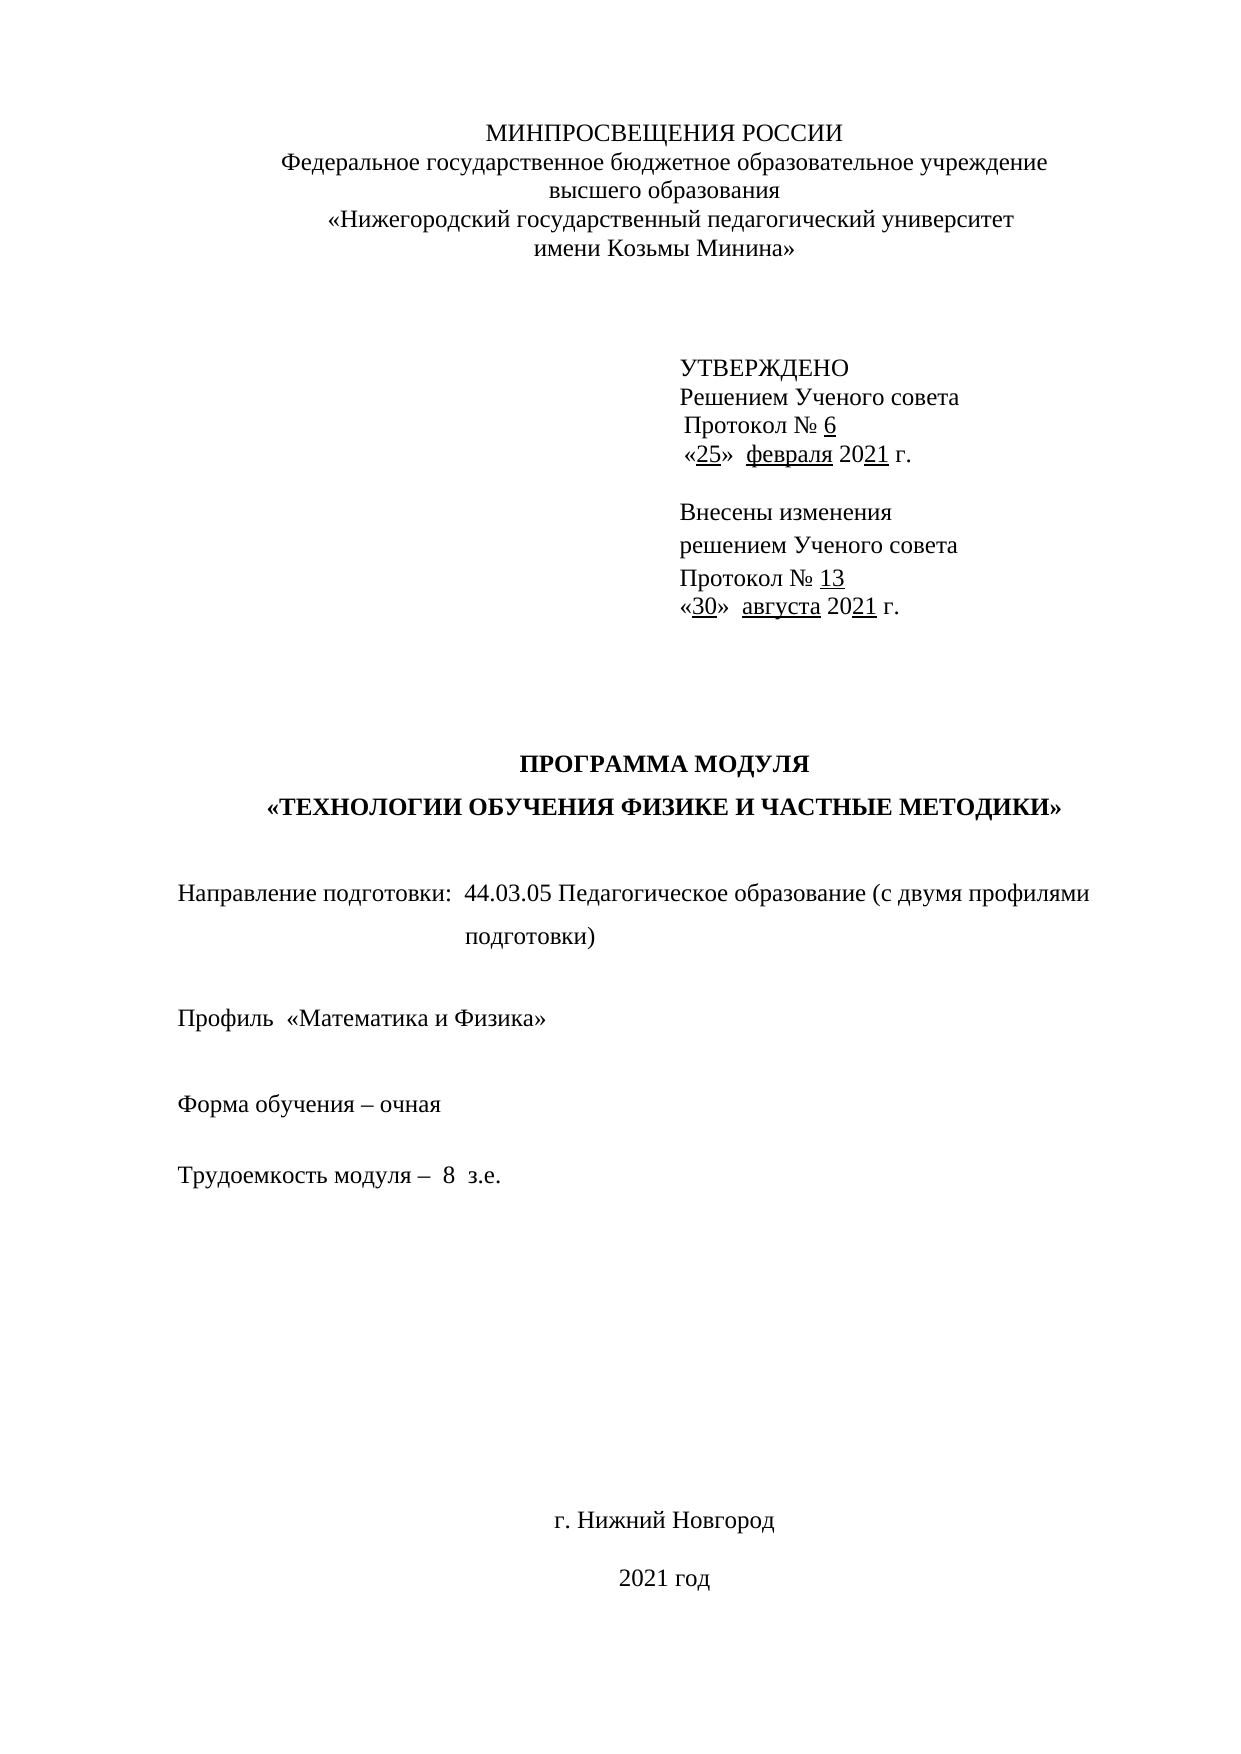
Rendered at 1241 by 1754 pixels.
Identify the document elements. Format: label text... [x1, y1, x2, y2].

text МИНПРОСВЕЩЕНИЯ РОССИИ [177, 118, 1152, 147]
text Трудоемкость модуля – 8 з.е. [177, 1161, 1152, 1189]
text «30» августа 2021 г. [532, 591, 1152, 620]
text Внесены изменения [679, 497, 1152, 525]
text высшего образования [177, 176, 1152, 204]
text «ТЕХНОЛОГИИ ОБУЧЕНИЯ ФИЗИКЕ И ЧАСТНЫЕ МЕТОДИКИ» [177, 792, 1152, 821]
text Профиль «Математика и Физика» [177, 1003, 1152, 1032]
text «Нижегородский государственный педагогический университет [177, 204, 1152, 233]
text решением Ученого совета [679, 530, 1152, 558]
text 2021 год [177, 1563, 1152, 1592]
text УТВЕРЖДЕНО [679, 353, 1152, 382]
text Федеральное государственное бюджетное образовательное учреждение [177, 147, 1152, 176]
text Протокол № 13 [532, 563, 1152, 591]
text имени Козьмы Минина» [177, 233, 1152, 262]
text Решением Ученого совета [679, 382, 1152, 410]
text программа модуля [177, 749, 1152, 778]
text Протокол № 6 [177, 410, 1152, 439]
text «25» февраля 2021 г. [177, 439, 1152, 468]
text подготовки) [177, 921, 1152, 950]
text г. Нижний Новгород [177, 1506, 1152, 1534]
text Направление подготовки: 44.03.05 Педагогическое образование (с двумя профилями [177, 878, 1152, 907]
text Форма обучения – очная [177, 1089, 1152, 1117]
